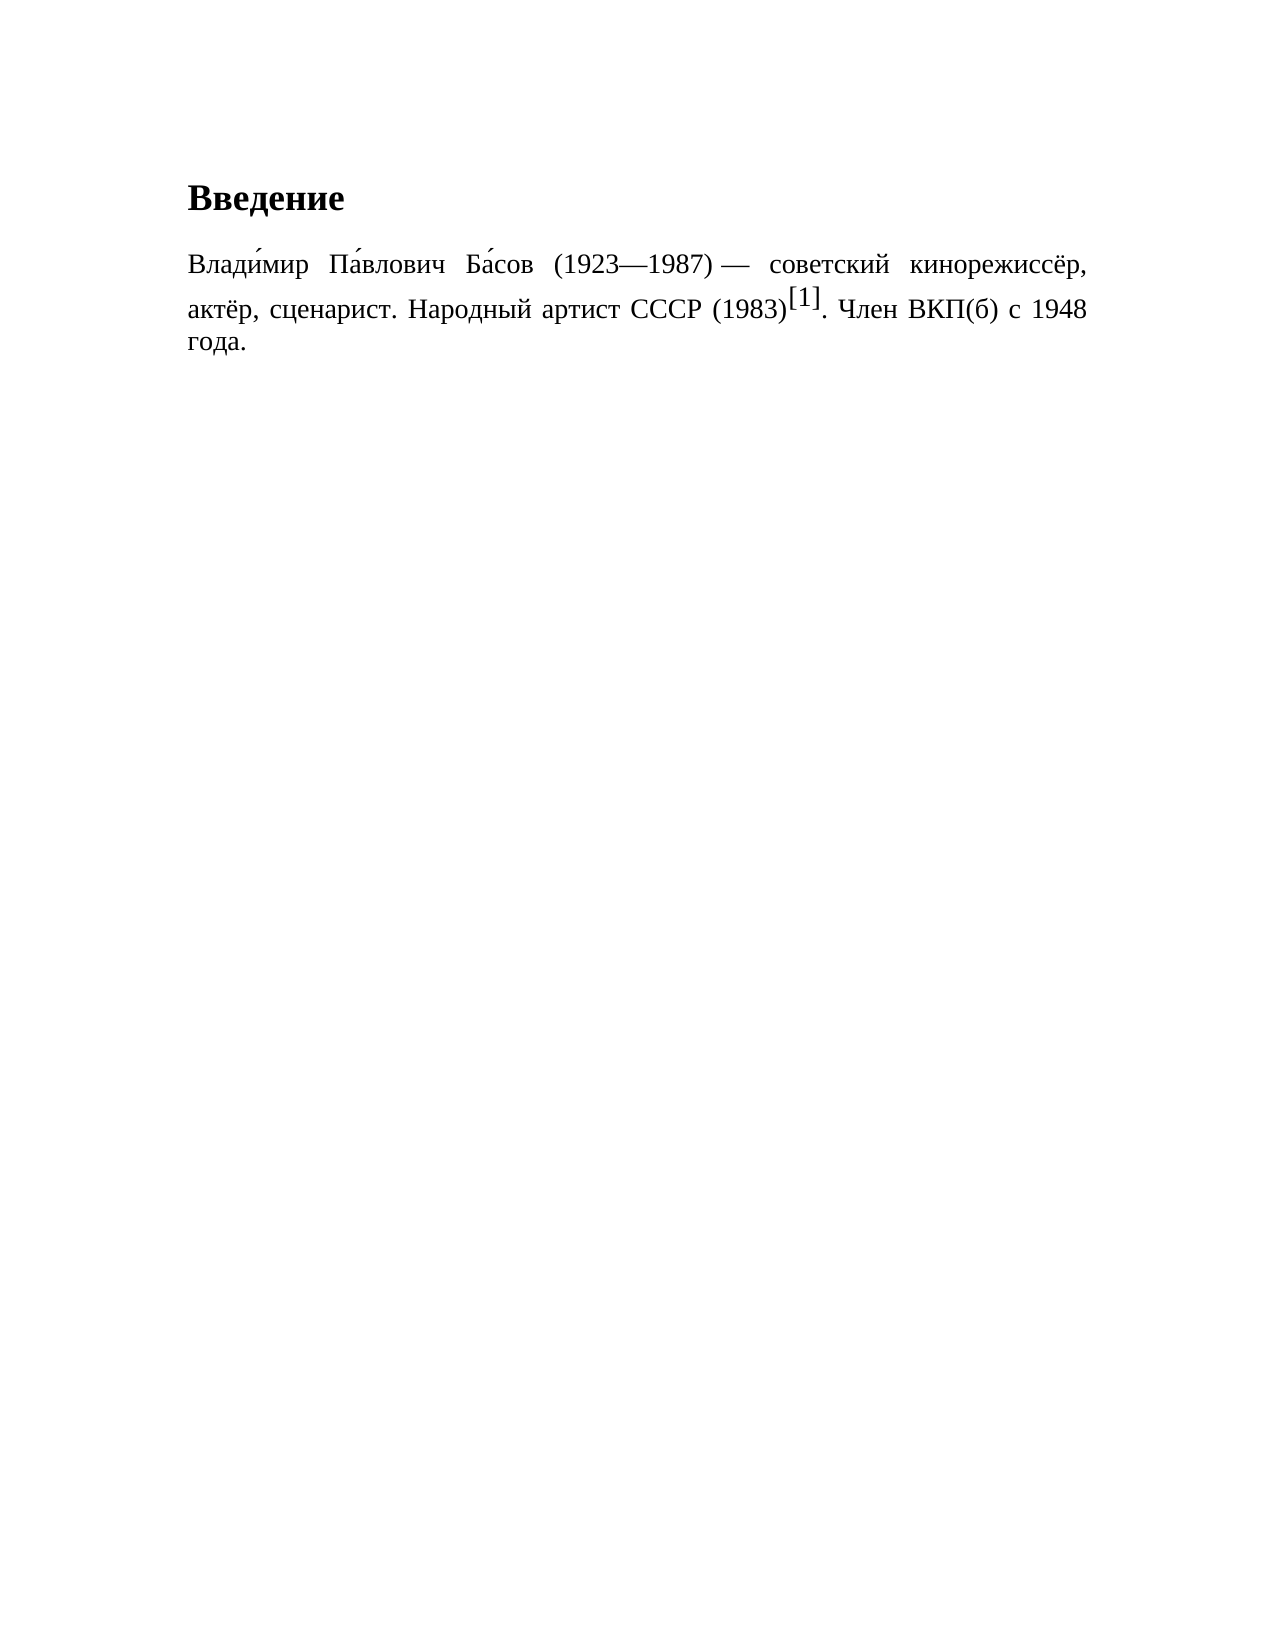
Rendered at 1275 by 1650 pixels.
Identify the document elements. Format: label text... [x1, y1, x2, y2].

list Введение [187, 175, 1087, 218]
text Влади́мир Па́влович Ба́сов (1923—1987) — советский кинорежиссёр, актёр, сценарист. Народный артист СССР (1983)[1]. Член ВКП(б) с 1948 года. [187, 248, 1087, 357]
